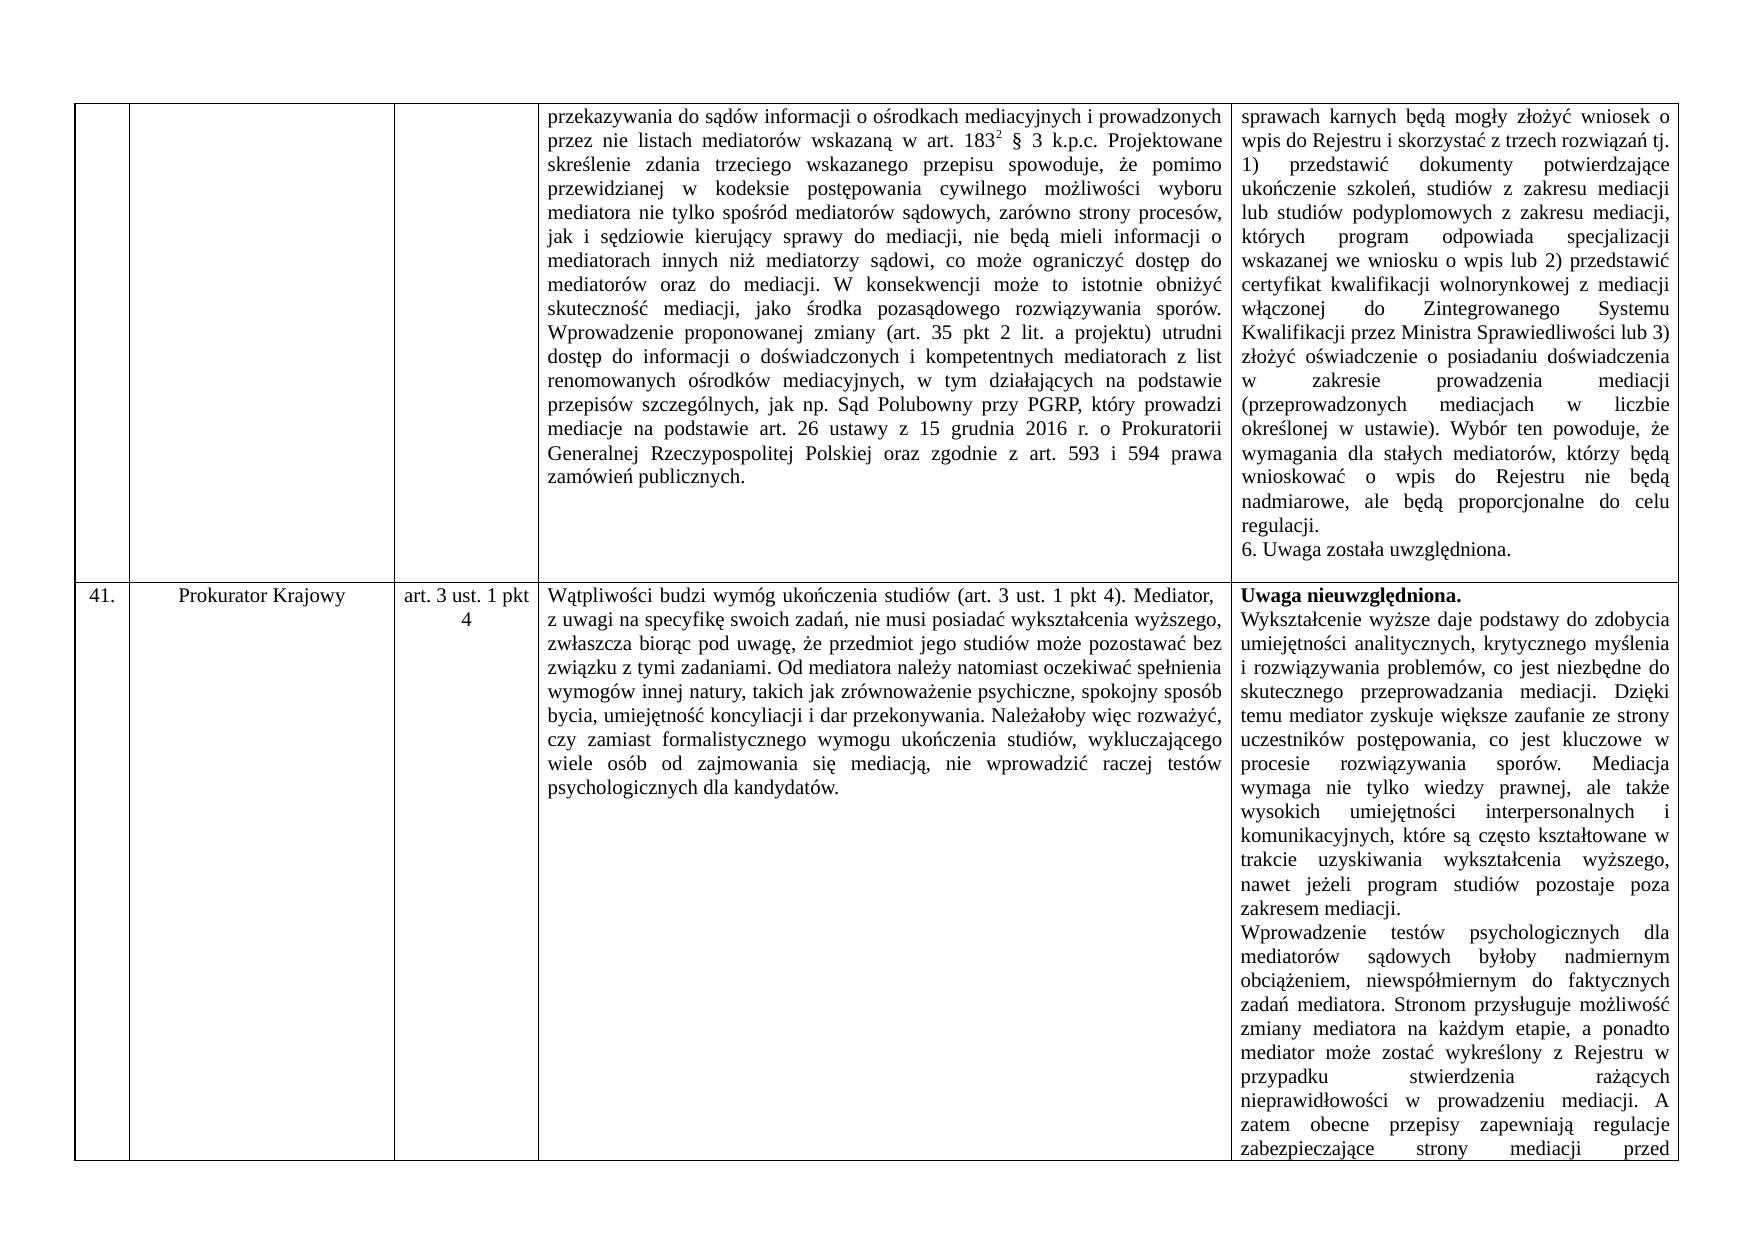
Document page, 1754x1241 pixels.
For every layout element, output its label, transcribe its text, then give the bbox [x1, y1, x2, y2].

table_cell art. 3 ust. 1 pkt 4 [395, 583, 538, 1160]
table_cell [539, 583, 1231, 1160]
table_cell 41. [76, 583, 129, 1160]
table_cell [1232, 583, 1678, 1160]
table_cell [1232, 104, 1678, 582]
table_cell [395, 104, 538, 582]
table_cell [76, 104, 129, 582]
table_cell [130, 104, 394, 582]
table_cell Prokurator Krajowy [130, 583, 394, 1160]
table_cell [539, 104, 1231, 582]
